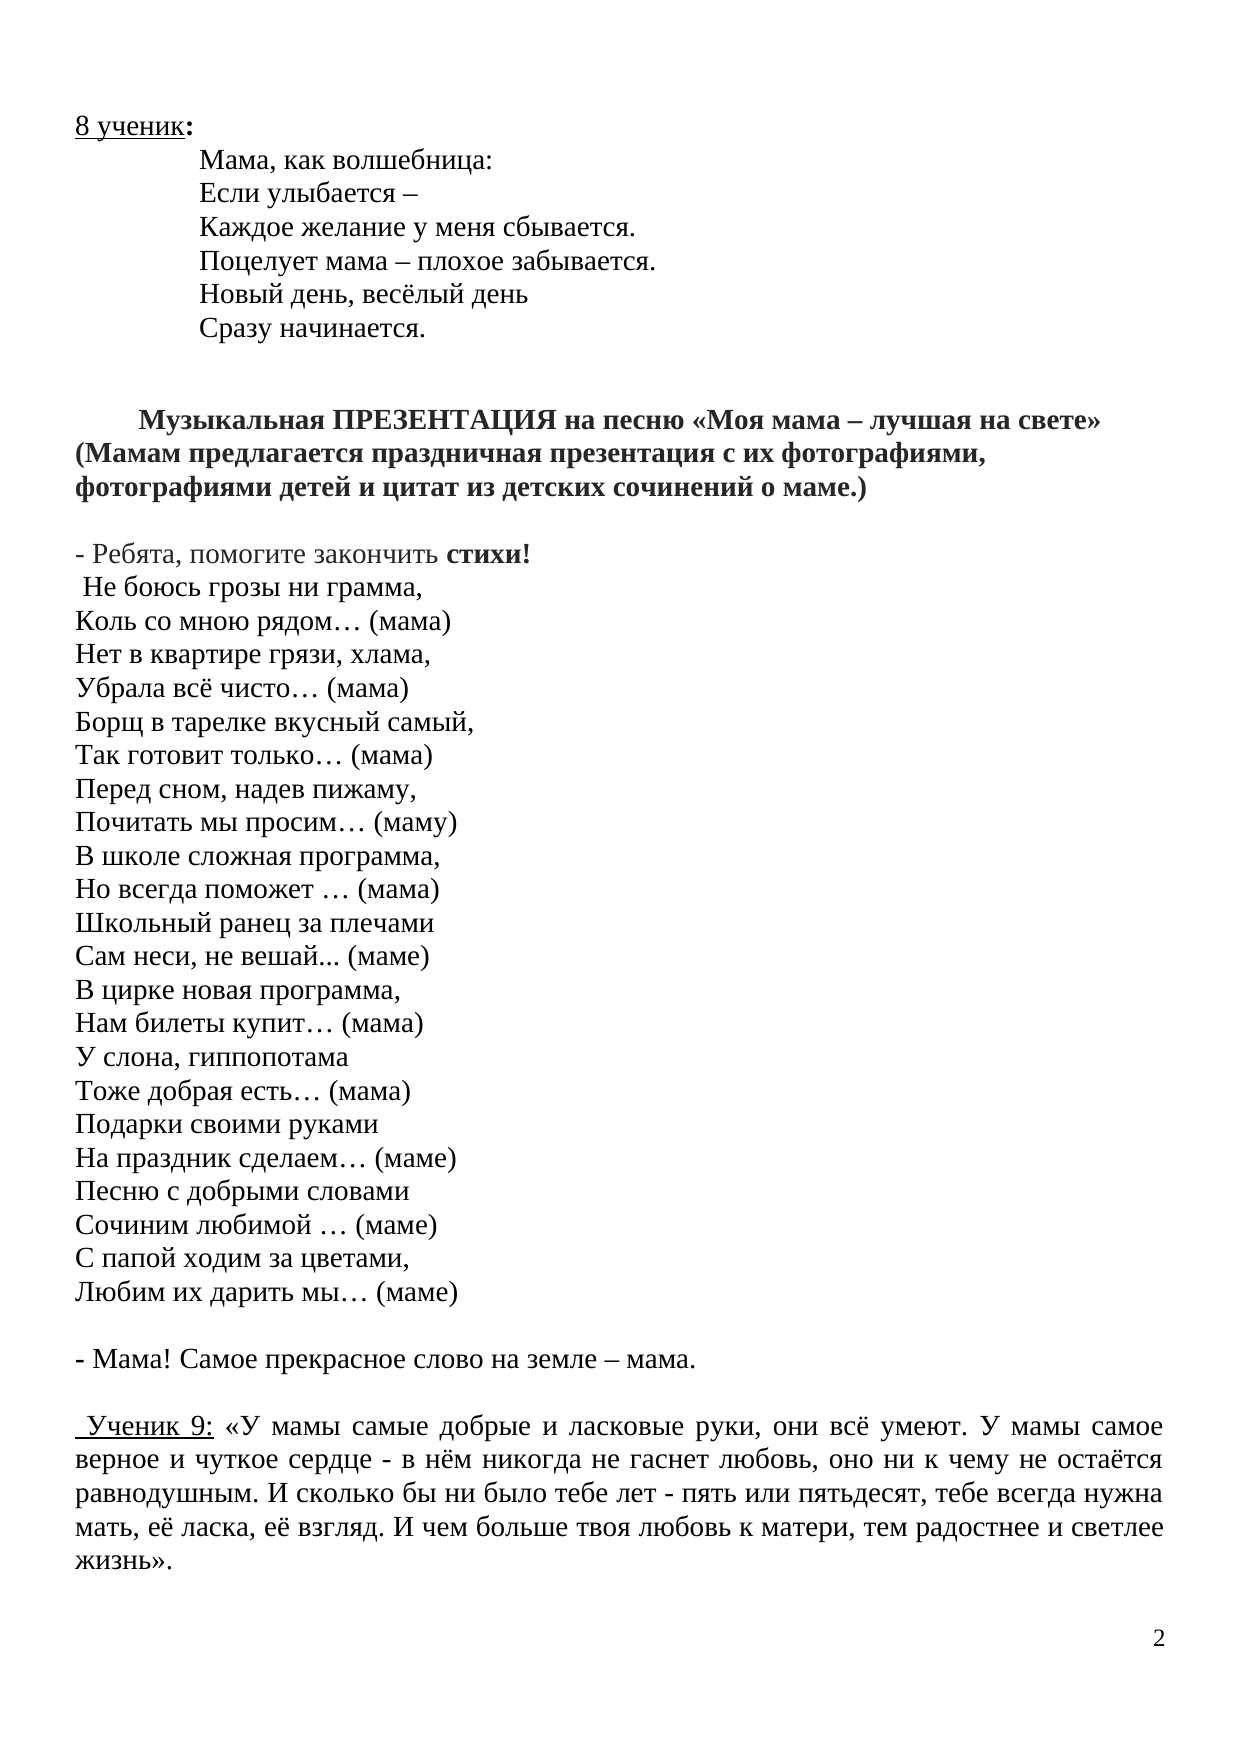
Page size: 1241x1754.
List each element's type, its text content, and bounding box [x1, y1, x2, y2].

text - Мама! Самое прекрасное слово на земле – мама. [75, 1341, 1165, 1374]
text Нам билеты купит… (мама) [75, 1006, 1165, 1039]
text - Ребята, помогите закончить стихи! [75, 536, 1165, 569]
text (Мамам предлагается праздничная презентация с их фотографиями, фотографиями детей и цитат из детских сочинений о маме.) [75, 435, 1165, 502]
text Школьный ранец за плечами [75, 905, 1165, 938]
text С папой ходим за цветами, [75, 1240, 1165, 1274]
text Нет в квартире грязи, хлама, [75, 637, 1165, 670]
text На праздник сделаем… (маме) [75, 1140, 1165, 1173]
text Так готовит только… (мама) [75, 737, 1165, 771]
text Но всегда поможет … (мама) [75, 871, 1165, 905]
text Любим их дарить мы… (маме) [75, 1274, 1165, 1307]
text Сочиним любимой … (маме) [75, 1207, 1165, 1240]
text Подарки своими руками [75, 1106, 1165, 1140]
text Ученик 9: «У мамы самые добрые и ласковые руки, они всё умеют. У мамы самое верное и чуткое сердце - в нём никогда не гаснет любовь, оно ни к чему не остаётся равнодушным. И сколько бы ни было тебе лет - пять или пятьдесят, тебе всегда нужна мать, её ласка, её взгляд. И чем больше твоя любовь к матери, тем радостнее и светлее жизнь». [75, 1408, 1165, 1576]
text В цирке новая программа, [75, 972, 1165, 1006]
text 8 ученик: [75, 108, 1165, 142]
text Сам неси, не вешай... (маме) [75, 938, 1165, 972]
text Мама, как волшебница: Если улыбается – Каждое желание у меня сбывается. Поцелует мама – плохое забывается. Новый день, весёлый день Сразу начинается. [75, 142, 1165, 343]
text Музыкальная ПРЕЗЕНТАЦИЯ на песню «Моя мама – лучшая на свете» [75, 402, 1165, 435]
text У слона, гиппопотама [75, 1039, 1165, 1073]
text Не боюсь грозы ни грамма, [75, 569, 1165, 603]
text Убрала всё чисто… (мама) [75, 670, 1165, 704]
text Перед сном, надев пижаму, [75, 771, 1165, 804]
text Тоже добрая есть… (мама) [75, 1073, 1165, 1106]
text Почитать мы просим… (маму) [75, 804, 1165, 838]
text Песню с добрыми словами [75, 1173, 1165, 1207]
text Борщ в тарелке вкусный самый, [75, 704, 1165, 737]
text В школе сложная программа, [75, 838, 1165, 871]
text Коль со мною рядом… (мама) [75, 603, 1165, 637]
